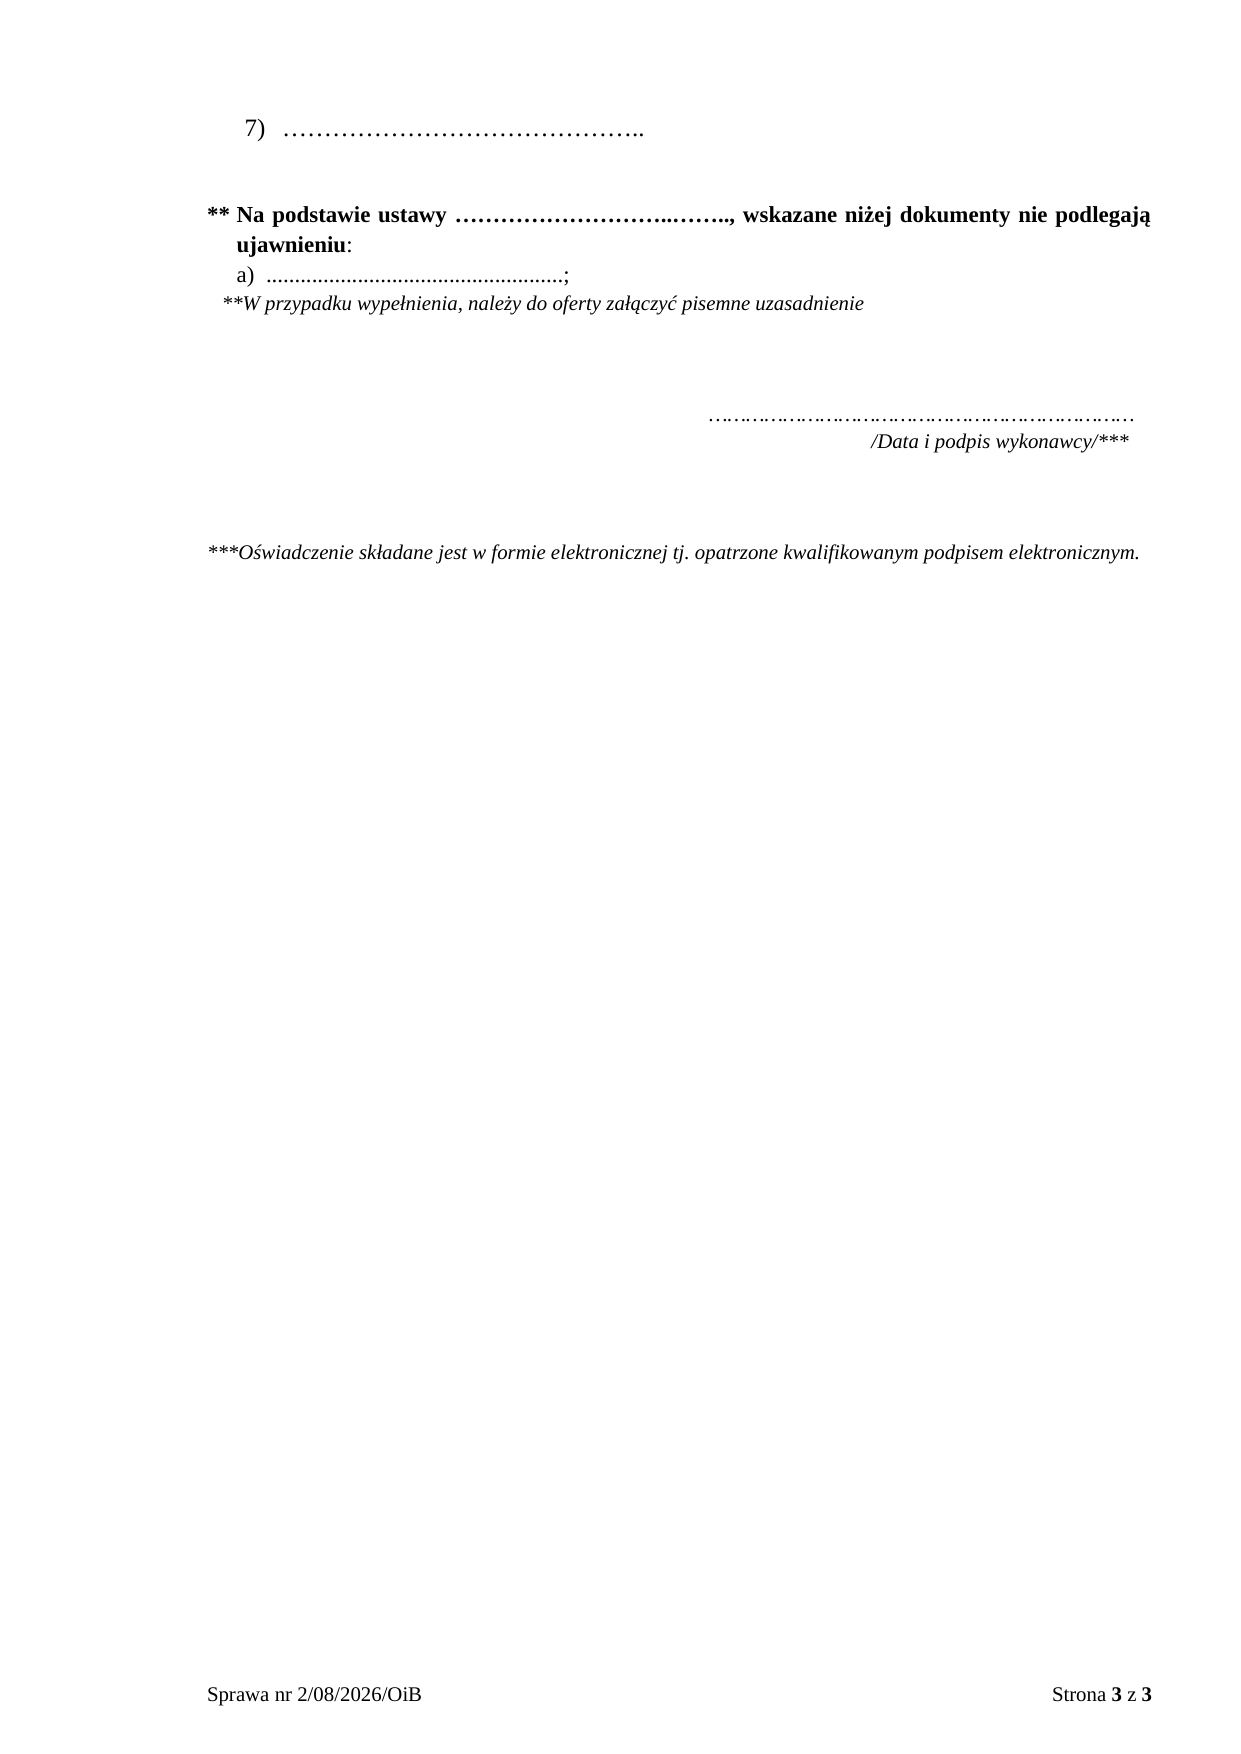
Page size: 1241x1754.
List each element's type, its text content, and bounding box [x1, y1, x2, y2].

list ....................................................; [236, 261, 1152, 287]
text ***Oświadczenie składane jest w formie elektronicznej tj. opatrzone kwalifikowanym podpisem elektronicznym. [207, 540, 1152, 564]
text **W przypadku wypełnienia, należy do oferty załączyć pisemne uzasadnienie [222, 291, 1152, 315]
text …………………………………………………………… [207, 402, 1152, 426]
list …………………………………….. [244, 113, 1152, 141]
text ** Na podstawie ustawy ………………………..…….., wskazane niżej dokumenty nie podlegają ujawnieniu: [207, 201, 1152, 257]
text /Data i podpis wykonawcy/*** [207, 429, 1152, 453]
